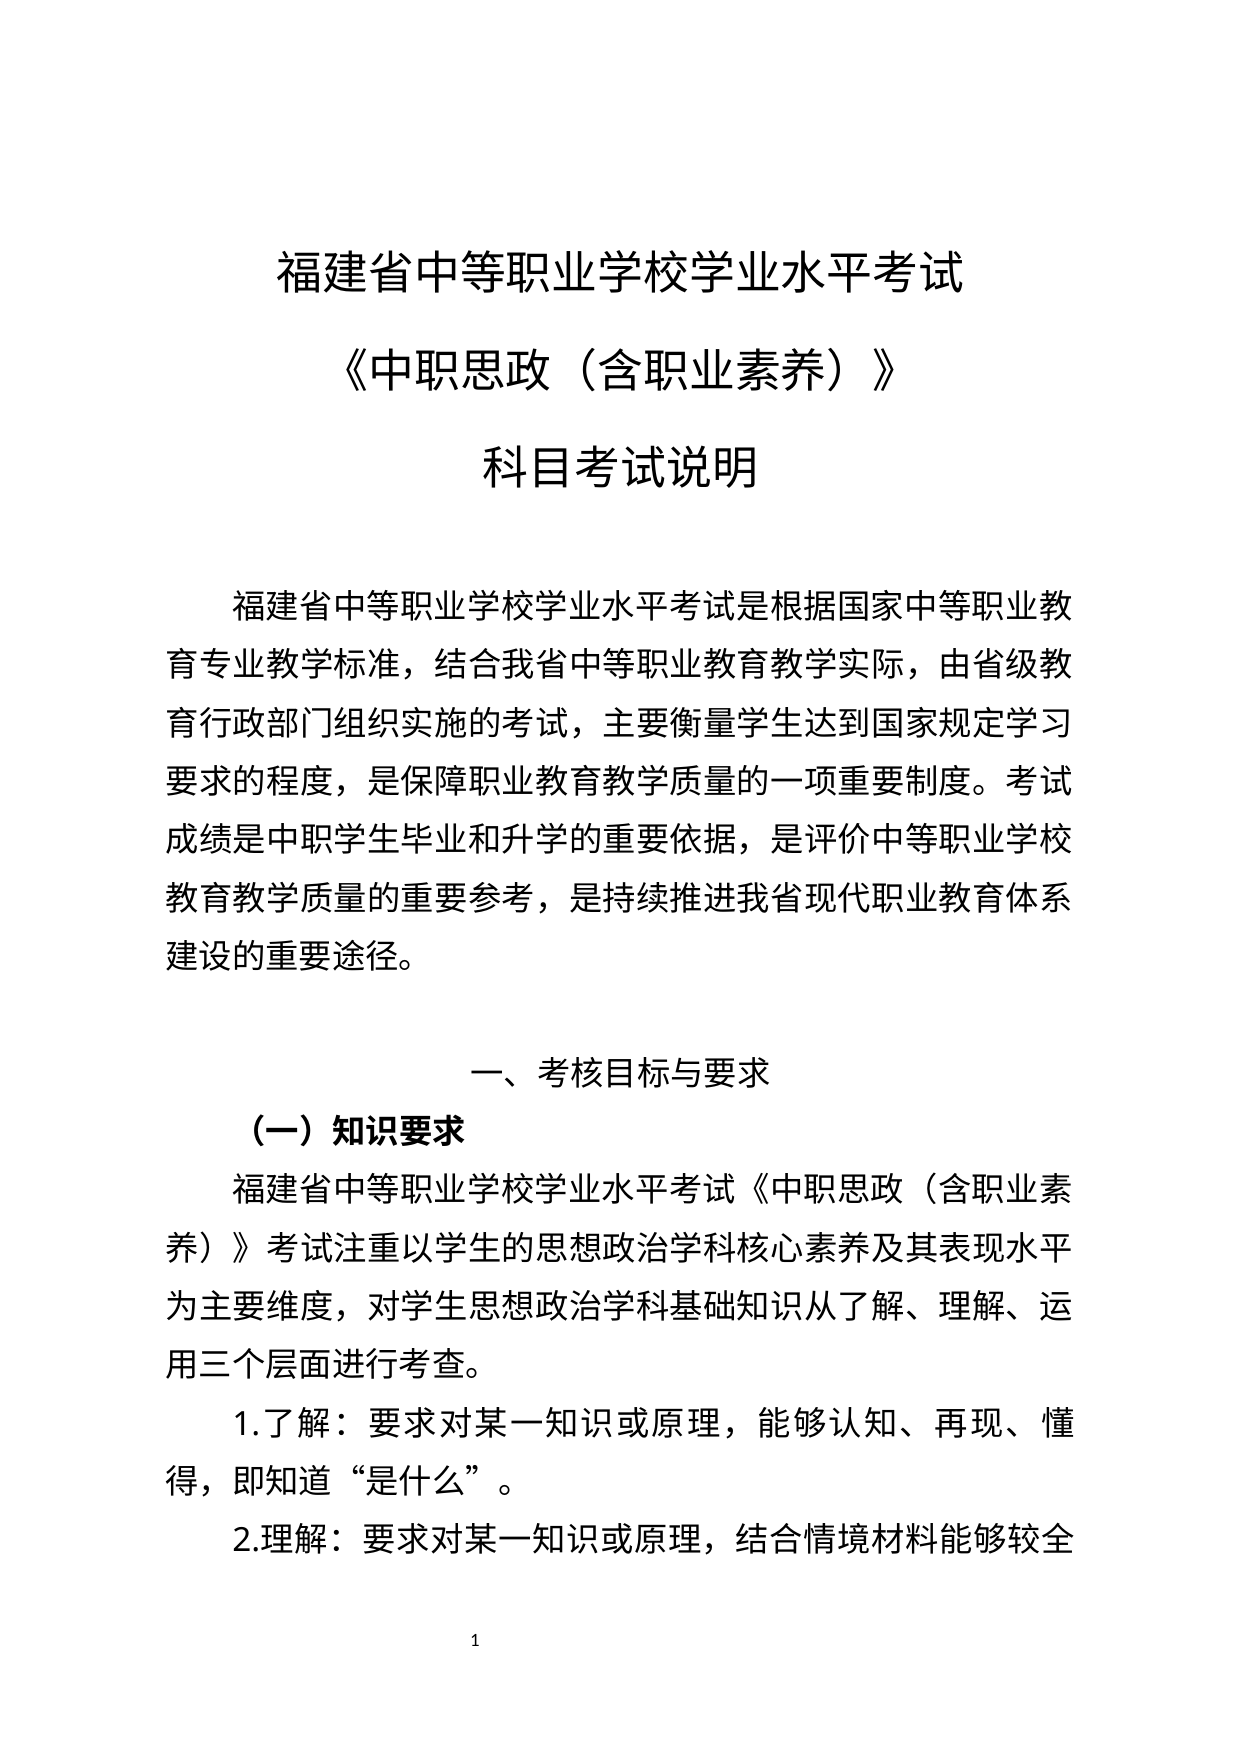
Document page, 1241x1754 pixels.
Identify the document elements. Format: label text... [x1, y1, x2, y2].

subtitle 福建省中等职业学校学业水平考试 [165, 221, 1075, 318]
subtitle 《中职思政（含职业素养）》 [165, 318, 1075, 416]
text 福建省中等职业学校学业水平考试是根据国家中等职业教育专业教学标准，结合我省中等职业教育教学实际，由省级教育行政部门组织实施的考试，主要衡量学生达到国家规定学习要求的程度，是保障职业教育教学质量的一项重要制度。考试成绩是中职学生毕业和升学的重要依据，是评价中等职业学校教育教学质量的重要参考，是持续推进我省现代职业教育体系建设的重要途径。 [165, 572, 1075, 980]
text 一、考核目标与要求 [165, 1038, 1075, 1097]
text 1.了解：要求对某一知识或原理，能够认知、再现、懂得，即知道“是什么”。 [165, 1388, 1075, 1505]
text 福建省中等职业学校学业水平考试《中职思政（含职业素养）》考试注重以学生的思想政治学科核心素养及其表现水平为主要维度，对学生思想政治学科基础知识从了解、理解、运用三个层面进行考查。 [165, 1155, 1075, 1388]
text （一）知识要求 [165, 1097, 1075, 1155]
subtitle 科目考试说明 [165, 416, 1075, 513]
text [165, 1505, 1075, 1563]
